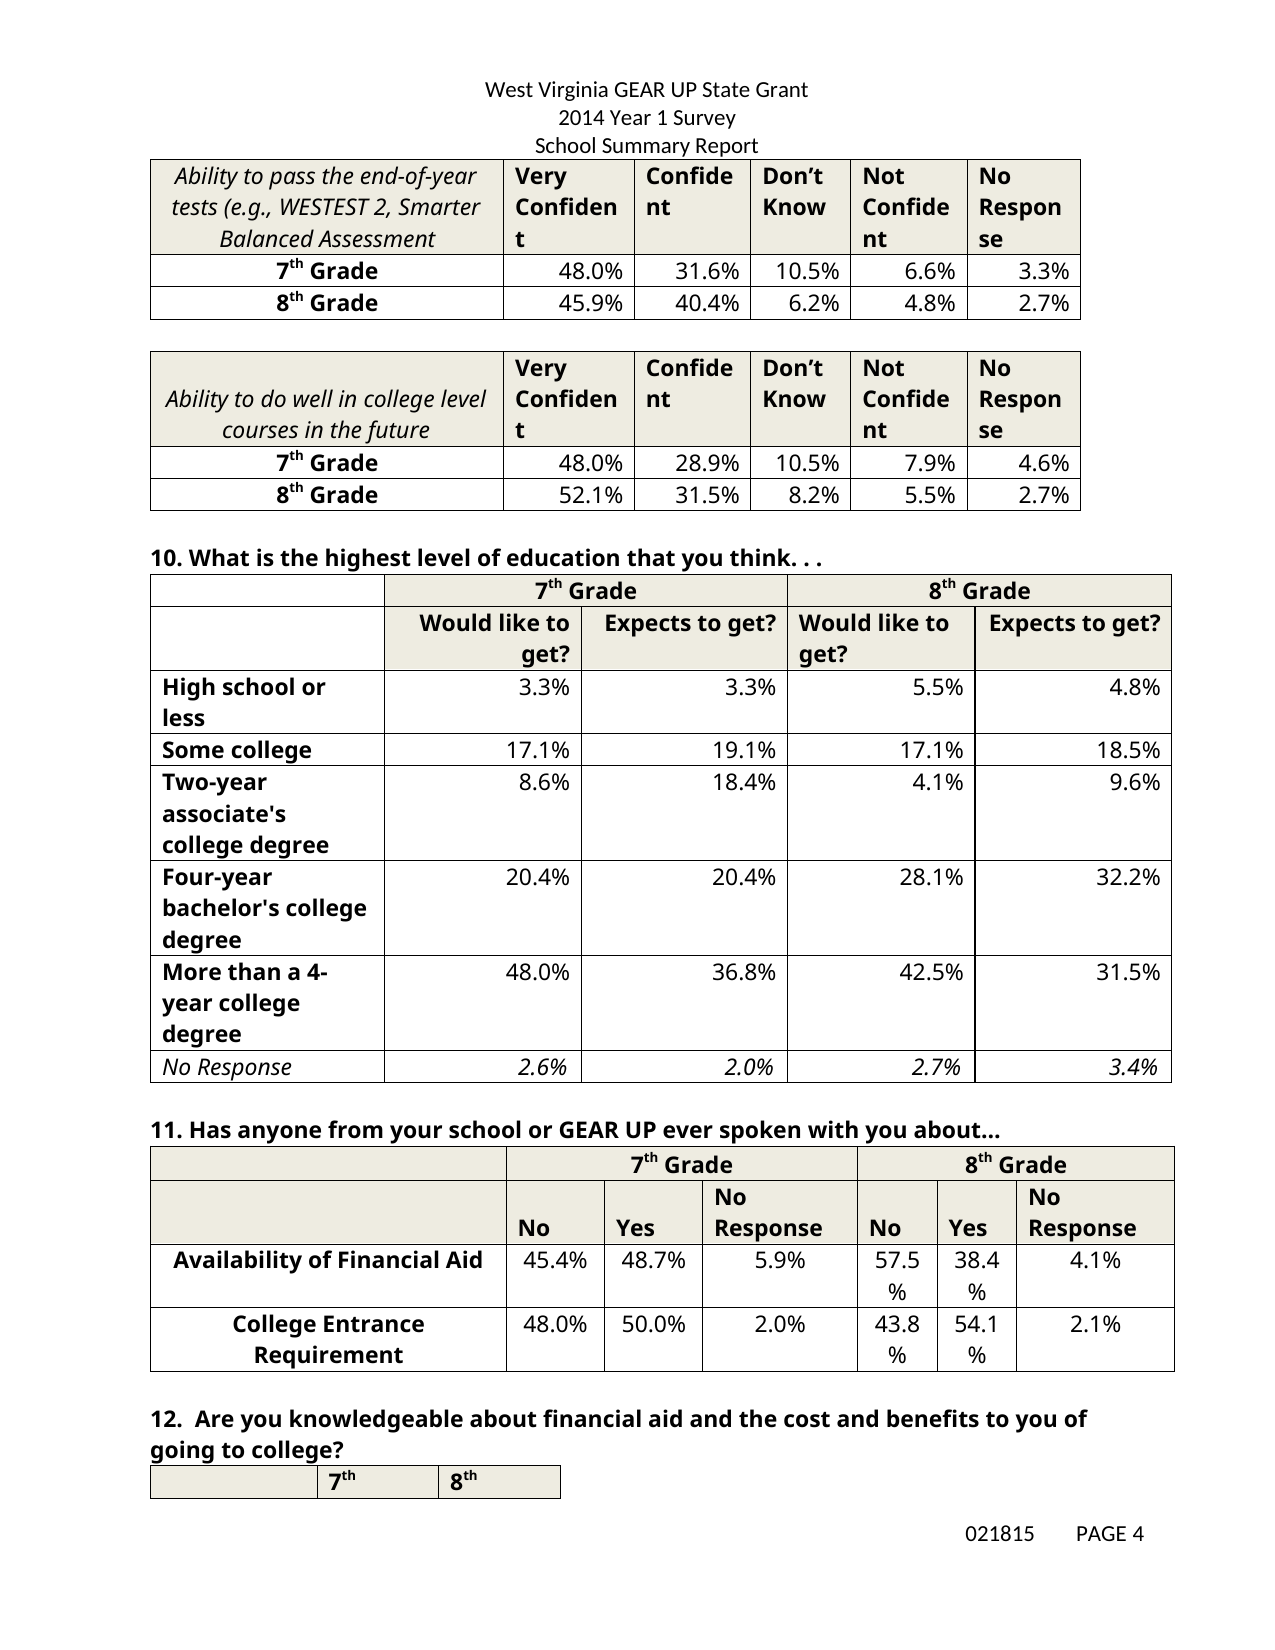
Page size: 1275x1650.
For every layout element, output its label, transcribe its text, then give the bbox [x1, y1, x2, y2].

table_header Don’t Know [751, 160, 850, 254]
text 12. Are you knowledgeable about financial aid and the cost and benefits to you of going to college? [150, 1403, 1144, 1465]
table_cell 19.1% [582, 734, 787, 765]
table_cell 17.1% [788, 734, 974, 765]
table_header Ability to do well in college level courses in the future [151, 352, 503, 446]
table_cell Two-year associate's college degree [151, 766, 384, 860]
table_cell 10.5% [751, 255, 850, 286]
table_cell [151, 1181, 506, 1243]
table_cell 6.2% [751, 287, 850, 318]
table_header 7th Grade [318, 1466, 438, 1498]
table_cell 4.1% [1017, 1245, 1174, 1307]
table_cell Four-year bachelor's college degree [151, 861, 384, 955]
table_cell 40.4% [635, 287, 750, 318]
table_cell 8th Grade [151, 287, 503, 318]
table_cell Would like to get? [385, 607, 581, 669]
table_cell 4.1% [788, 766, 974, 860]
table_cell 43.8% [858, 1308, 937, 1371]
table_cell 20.4% [385, 861, 581, 955]
table_cell 31.5% [635, 479, 750, 510]
table_cell More than a 4-year college degree [151, 956, 384, 1050]
table_cell No Response [151, 1051, 384, 1082]
table_header No Response [968, 352, 1080, 446]
table_cell 28.9% [635, 447, 750, 478]
table_cell 31.5% [976, 956, 1171, 1050]
table_header Very Confident [504, 160, 634, 254]
table_cell 8.2% [751, 479, 850, 510]
table_header Ability to pass the end-of-year tests (e.g., WESTEST 2, Smarter Balanced Assessment [151, 160, 503, 254]
table_cell 8.6% [385, 766, 581, 860]
table_cell 48.0% [504, 447, 634, 478]
table_header [151, 575, 384, 606]
table_cell 31.6% [635, 255, 750, 286]
table_cell 7th Grade [151, 447, 503, 478]
table_cell 4.8% [851, 287, 967, 318]
table_cell Would like to get? [788, 607, 974, 669]
table_cell Some college [151, 734, 384, 765]
table_cell 45.4% [507, 1245, 604, 1307]
table_cell High school or less [151, 671, 384, 733]
table_cell College Entrance Requirement [151, 1308, 506, 1371]
table_header [151, 1466, 317, 1498]
table_cell 18.4% [582, 766, 787, 860]
table_cell 2.7% [788, 1051, 974, 1082]
table_cell 48.0% [507, 1308, 604, 1371]
table_cell 48.7% [605, 1245, 702, 1307]
text 10. What is the highest level of education that you think. . . [150, 542, 1144, 574]
table_cell 48.0% [504, 255, 634, 286]
table_cell Expects to get? [582, 607, 787, 669]
table_cell No [507, 1181, 604, 1243]
table_cell 6.6% [851, 255, 967, 286]
table_cell 38.4% [938, 1245, 1016, 1307]
table_header Confident [635, 352, 750, 446]
table_header 8th Grade [788, 575, 1171, 606]
table_cell 42.5% [788, 956, 974, 1050]
table_header 8th Grade [439, 1466, 560, 1498]
table_header [151, 1147, 506, 1180]
table_cell 7th Grade [151, 255, 503, 286]
table_cell 50.0% [605, 1308, 702, 1371]
table_header Confident [635, 160, 750, 254]
table_cell 36.8% [582, 956, 787, 1050]
table_cell 4.6% [968, 447, 1080, 478]
table_cell 2.7% [968, 479, 1080, 510]
table_header Don’t Know [751, 352, 850, 446]
table_cell No Response [1017, 1181, 1174, 1243]
table_cell 3.3% [582, 671, 787, 733]
table_cell 17.1% [385, 734, 581, 765]
table_cell 2.6% [385, 1051, 581, 1082]
table_header Not Confident [851, 160, 967, 254]
table_cell 2.0% [703, 1308, 857, 1371]
table_cell 5.9% [703, 1245, 857, 1307]
table_cell Yes [605, 1181, 702, 1243]
table_header No Response [968, 160, 1080, 254]
table_cell Expects to get? [976, 607, 1171, 669]
table_cell 3.3% [968, 255, 1080, 286]
table_cell 28.1% [788, 861, 974, 955]
table_header Very Confident [504, 352, 634, 446]
table_cell 7.9% [851, 447, 967, 478]
table_header 8th Grade [858, 1147, 1174, 1180]
table_cell 3.3% [385, 671, 581, 733]
table_cell 2.7% [968, 287, 1080, 318]
table_cell 45.9% [504, 287, 634, 318]
table_cell Availability of Financial Aid [151, 1245, 506, 1307]
table_header Not Confident [851, 352, 967, 446]
table_cell 2.0% [582, 1051, 787, 1082]
table_cell [151, 607, 384, 669]
table_cell 52.1% [504, 479, 634, 510]
table_cell 32.2% [976, 861, 1171, 955]
table_cell 2.1% [1017, 1308, 1174, 1371]
table_cell 8th Grade [151, 479, 503, 510]
table_cell 20.4% [582, 861, 787, 955]
table_cell 9.6% [976, 766, 1171, 860]
table_cell 5.5% [851, 479, 967, 510]
text 11. Has anyone from your school or GEAR UP ever spoken with you about… [150, 1114, 1144, 1146]
table_cell 4.8% [976, 671, 1171, 733]
table_cell 57.5% [858, 1245, 937, 1307]
table_cell No Response [703, 1181, 857, 1243]
table_cell 18.5% [976, 734, 1171, 765]
table_cell 10.5% [751, 447, 850, 478]
table_header 7th Grade [385, 575, 787, 606]
table_cell 48.0% [385, 956, 581, 1050]
table_header 7th Grade [507, 1147, 857, 1180]
table_cell No [858, 1181, 937, 1243]
table_cell 54.1% [938, 1308, 1016, 1371]
table_cell 3.4% [976, 1051, 1171, 1082]
table_cell 5.5% [788, 671, 974, 733]
table_cell Yes [938, 1181, 1016, 1243]
